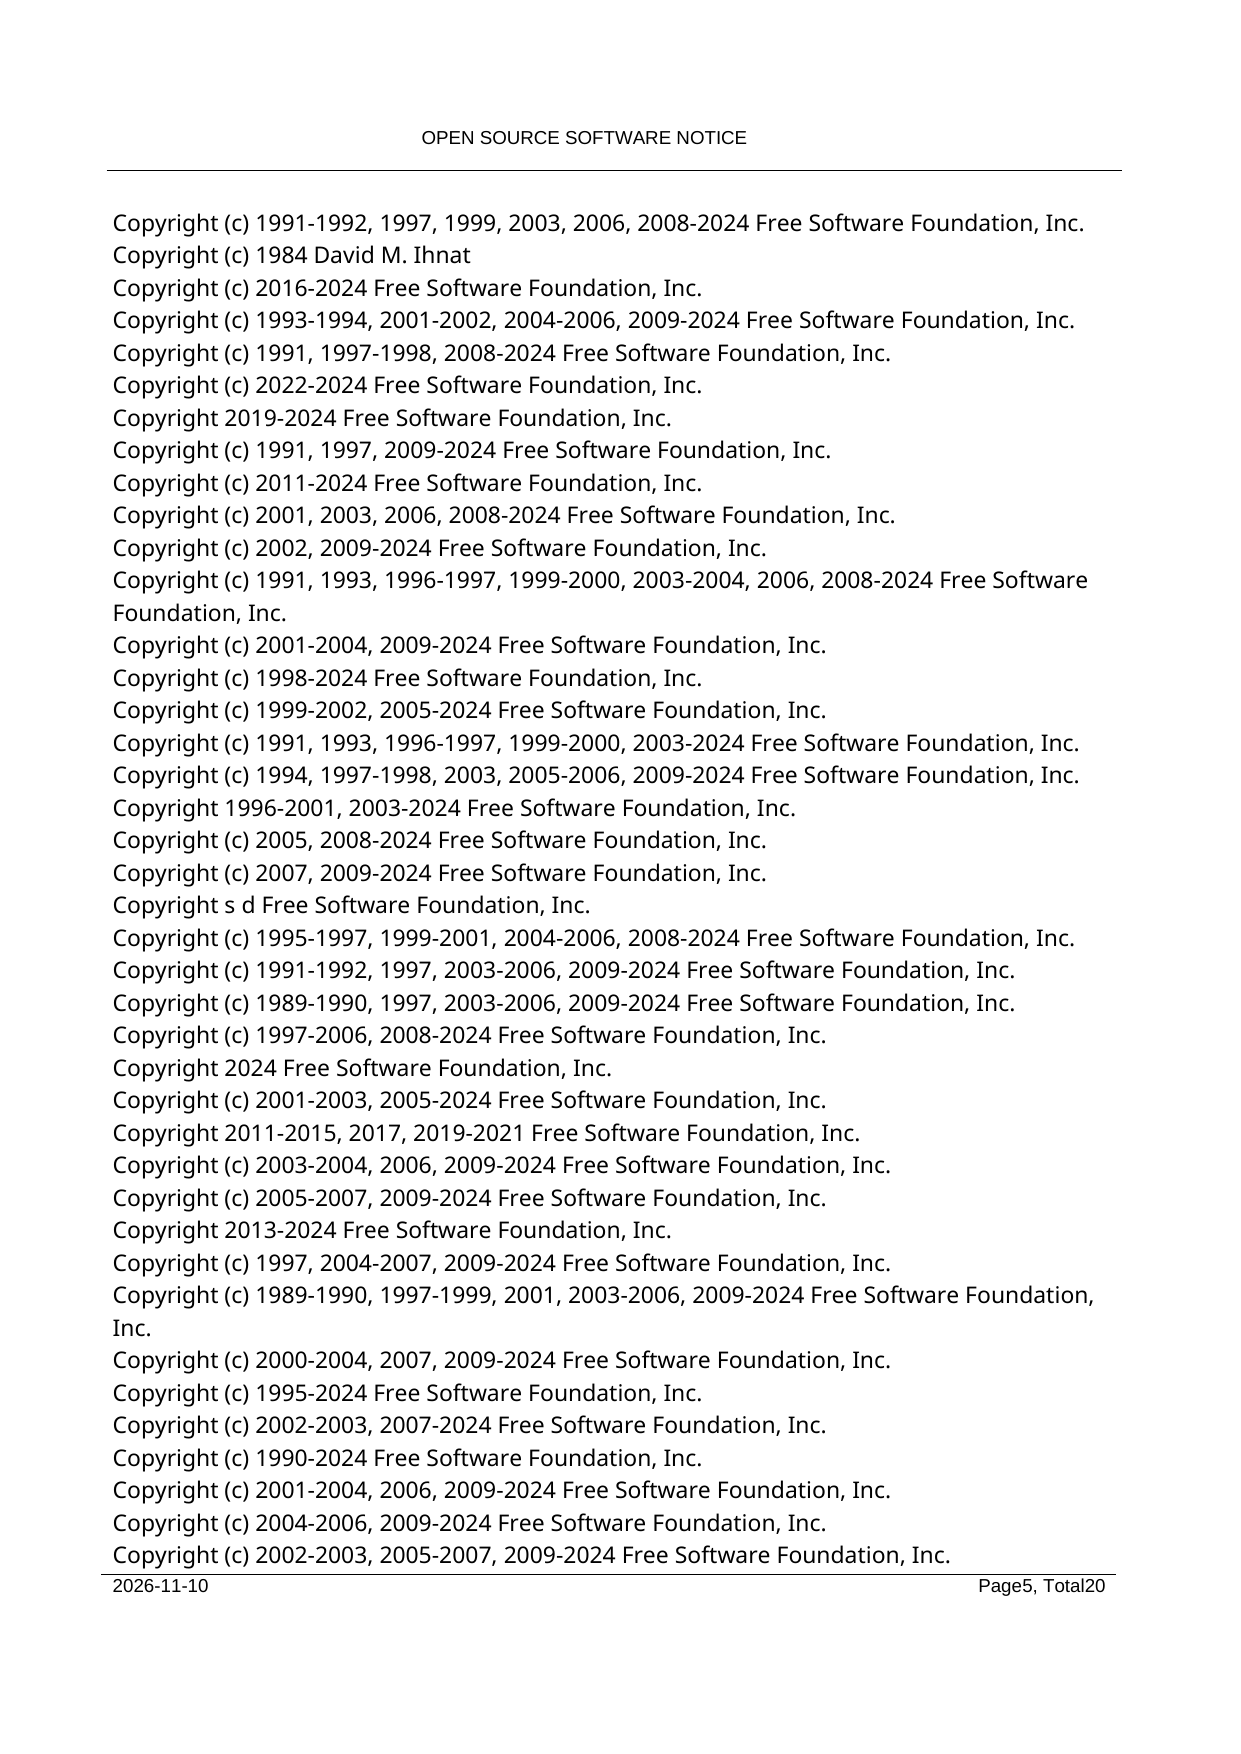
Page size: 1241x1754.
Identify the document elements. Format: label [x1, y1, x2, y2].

text [112, 206, 1128, 1571]
